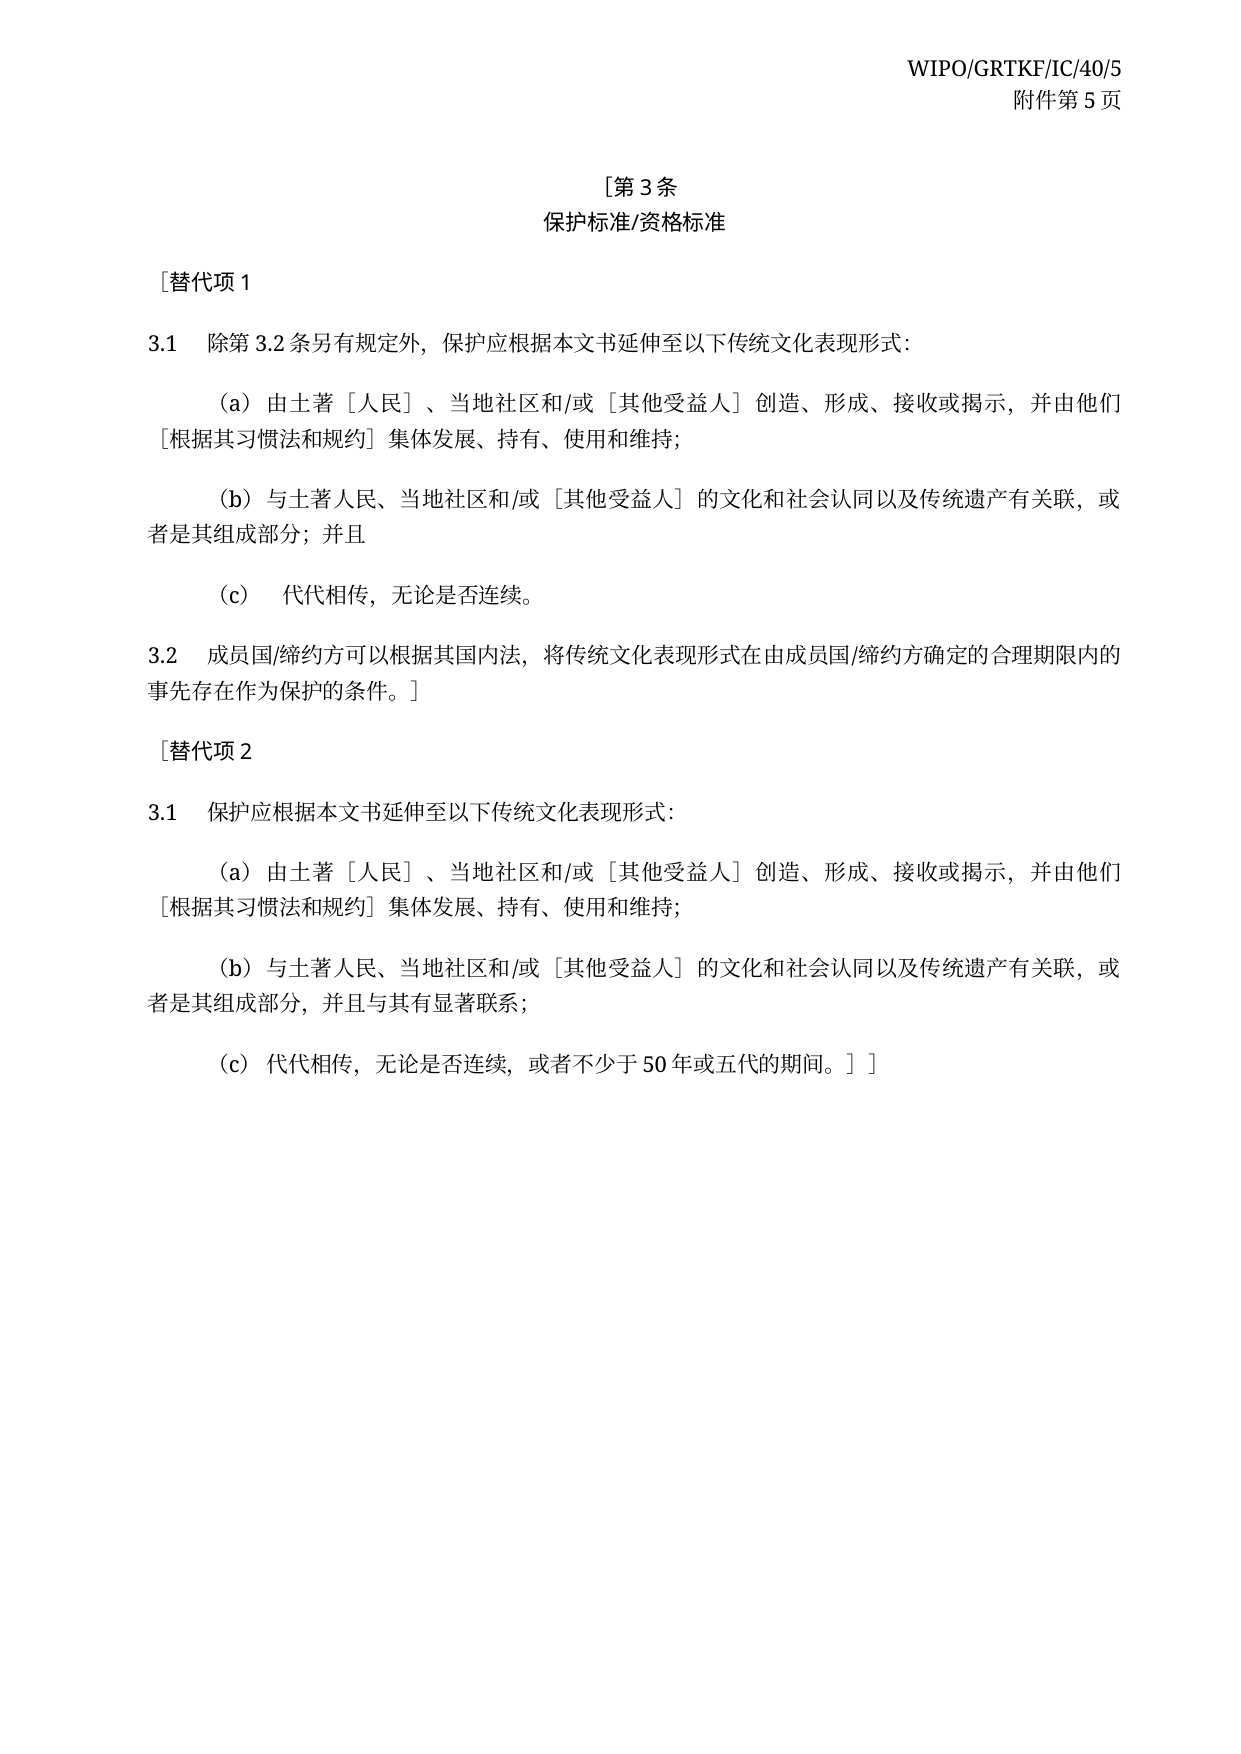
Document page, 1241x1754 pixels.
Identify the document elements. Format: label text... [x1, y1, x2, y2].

text 3.1 保护应根据本文书延伸至以下传统文化表现形式： [148, 791, 1122, 826]
list 代代相传，无论是否连续。 [207, 574, 1122, 609]
text 3.1 除第3.2条另有规定外，保护应根据本文书延伸至以下传统文化表现形式： [148, 322, 1122, 357]
text （a） 由土著［人民］、当地社区和/或［其他受益人］创造、形成、接收或揭示，并由他们［根据其习惯法和规约］集体发展、持有、使用和维持； [148, 382, 1122, 453]
text ［第3条 保护标准/资格标准 [148, 166, 1122, 237]
text （b） 与土著人民、当地社区和/或［其他受益人］的文化和社会认同以及传统遗产有关联，或者是其组成部分，并且与其有显著联系； [148, 947, 1122, 1018]
text （c） 代代相传，无论是否连续，或者不少于50年或五代的期间。］］ [148, 1043, 1122, 1078]
text （b） 与土著人民、当地社区和/或［其他受益人］的文化和社会认同以及传统遗产有关联，或者是其组成部分；并且 [148, 478, 1122, 549]
text （a） 由土著［人民］、当地社区和/或［其他受益人］创造、形成、接收或揭示，并由他们［根据其习惯法和规约］集体发展、持有、使用和维持； [148, 851, 1122, 922]
text ［替代项2 [148, 730, 1122, 766]
text 3.2 成员国/缔约方可以根据其国内法，将传统文化表现形式在由成员国/缔约方确定的合理期限内的事先存在作为保护的条件。］ [148, 634, 1122, 705]
text ［替代项1 [148, 262, 1122, 297]
